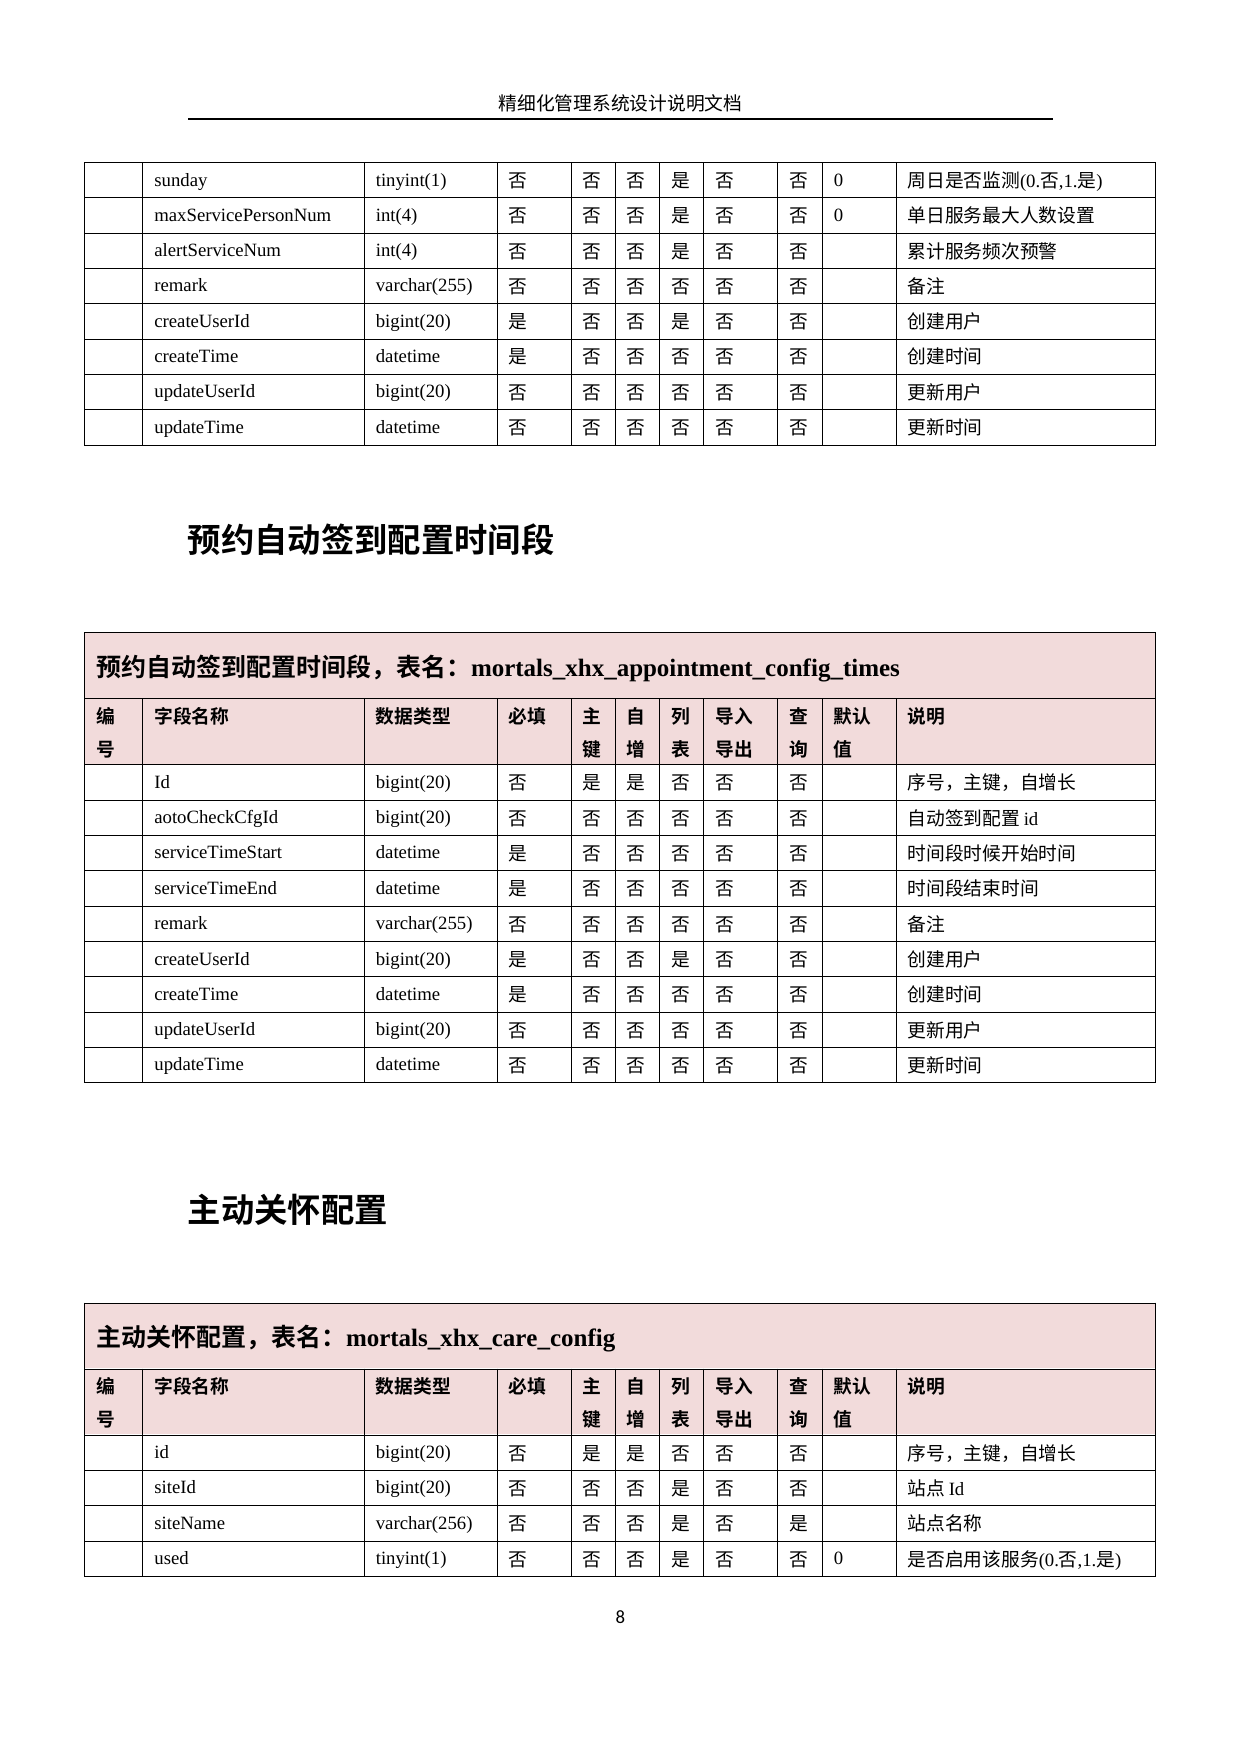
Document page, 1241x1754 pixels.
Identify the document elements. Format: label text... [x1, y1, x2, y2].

table_cell createTime [143, 977, 364, 1012]
table_cell 否 [498, 907, 571, 941]
table_cell bigint(20) [365, 801, 497, 835]
table_cell 周日是否监测(0.否,1.是) [897, 163, 1155, 197]
subtitle 预约自动签到配置时间段 [187, 505, 1053, 570]
table_cell 否 [572, 1506, 615, 1541]
table_cell 否 [572, 836, 615, 870]
table_cell 创建时间 [897, 340, 1155, 374]
table_cell 否 [704, 942, 777, 976]
table_cell used [143, 1542, 364, 1576]
table_cell 否 [778, 977, 822, 1012]
table_cell [823, 234, 896, 268]
table_cell [823, 340, 896, 374]
table_cell 是 [660, 234, 703, 268]
table_cell 否 [660, 871, 703, 906]
table_cell [823, 765, 896, 800]
table_cell varchar(255) [365, 907, 497, 941]
table_cell 否 [572, 304, 615, 338]
table_cell 否 [778, 198, 822, 233]
table_cell 否 [572, 340, 615, 374]
table_cell 自增 [616, 1370, 659, 1434]
table_cell [823, 907, 896, 941]
table_cell 否 [572, 375, 615, 409]
table_cell 否 [660, 801, 703, 835]
table_cell 累计服务频次预警 [897, 234, 1155, 268]
table_cell [85, 1436, 142, 1470]
table_cell 否 [616, 1471, 659, 1505]
table_cell Id [143, 765, 364, 800]
table_cell 否 [616, 163, 659, 197]
table_cell 否 [572, 801, 615, 835]
table_cell 否 [778, 269, 822, 303]
table_cell datetime [365, 1048, 497, 1082]
table_cell 否 [778, 942, 822, 976]
table_header 主动关怀配置，表名：mortals_xhx_care_config [85, 1304, 1155, 1368]
table_cell 否 [704, 1542, 777, 1576]
table_cell 否 [498, 1506, 571, 1541]
table_cell 否 [498, 234, 571, 268]
table_cell 否 [778, 340, 822, 374]
table_cell 更新用户 [897, 1013, 1155, 1047]
table_cell [823, 269, 896, 303]
table_cell 是 [660, 304, 703, 338]
table_cell 否 [616, 1542, 659, 1576]
table_cell 创建用户 [897, 304, 1155, 338]
table_cell 自增 [616, 699, 659, 764]
table_cell remark [143, 907, 364, 941]
table_cell 否 [616, 198, 659, 233]
table_cell 更新时间 [897, 1048, 1155, 1082]
table_cell 说明 [897, 699, 1155, 764]
table_cell [85, 942, 142, 976]
table_cell [85, 1048, 142, 1082]
table_cell [823, 871, 896, 906]
table_cell 创建用户 [897, 942, 1155, 976]
table_cell 否 [704, 1471, 777, 1505]
table_cell 否 [660, 1013, 703, 1047]
table_cell 否 [616, 375, 659, 409]
table_cell datetime [365, 340, 497, 374]
table_cell 必填 [498, 1370, 571, 1434]
table_cell 备注 [897, 907, 1155, 941]
table_cell 默认值 [823, 699, 896, 764]
table_cell [823, 836, 896, 870]
table_cell 否 [498, 410, 571, 444]
table_cell 是 [778, 1506, 822, 1541]
table_cell 是否启用该服务(0.否,1.是) [897, 1542, 1155, 1576]
table_cell [823, 1048, 896, 1082]
table_cell 必填 [498, 699, 571, 764]
table_cell 否 [660, 340, 703, 374]
table_cell 否 [660, 375, 703, 409]
table_cell [85, 198, 142, 233]
table_cell createUserId [143, 942, 364, 976]
table_cell 否 [616, 836, 659, 870]
table_cell [85, 340, 142, 374]
table_cell [85, 304, 142, 338]
table_cell 更新时间 [897, 410, 1155, 444]
table_cell serviceTimeEnd [143, 871, 364, 906]
table_cell 否 [704, 977, 777, 1012]
table_cell 否 [704, 907, 777, 941]
table_cell [85, 1506, 142, 1541]
table_cell 否 [778, 1542, 822, 1576]
table_cell 否 [616, 304, 659, 338]
table_cell 时间段结束时间 [897, 871, 1155, 906]
table_cell 是 [498, 871, 571, 906]
table_cell datetime [365, 410, 497, 444]
table_cell 否 [704, 410, 777, 444]
table_cell 否 [498, 1013, 571, 1047]
table_cell [85, 269, 142, 303]
table_cell bigint(20) [365, 1471, 497, 1505]
table_cell 否 [498, 163, 571, 197]
table_cell remark [143, 269, 364, 303]
table_cell 否 [778, 1048, 822, 1082]
table_cell maxServicePersonNum [143, 198, 364, 233]
table_cell int(4) [365, 234, 497, 268]
table_cell 自动签到配置id [897, 801, 1155, 835]
table_cell 是 [660, 198, 703, 233]
table_cell 否 [660, 410, 703, 444]
table_cell [85, 410, 142, 444]
table_cell 否 [616, 801, 659, 835]
table_cell 是 [572, 1436, 615, 1470]
table_cell 否 [498, 765, 571, 800]
table_cell bigint(20) [365, 304, 497, 338]
table_cell siteId [143, 1471, 364, 1505]
table_cell 否 [704, 1506, 777, 1541]
table_cell bigint(20) [365, 1013, 497, 1047]
table_cell 否 [572, 871, 615, 906]
table_cell bigint(20) [365, 942, 497, 976]
table_cell 否 [778, 836, 822, 870]
table_cell 否 [778, 1471, 822, 1505]
table_cell [823, 410, 896, 444]
table_cell 否 [572, 1048, 615, 1082]
table_cell 否 [704, 1436, 777, 1470]
table_cell 0 [823, 198, 896, 233]
table_cell [85, 871, 142, 906]
table_cell [85, 907, 142, 941]
table_cell 是 [498, 836, 571, 870]
table_cell updateUserId [143, 1013, 364, 1047]
table_cell 编号 [85, 699, 142, 764]
table_cell 备注 [897, 269, 1155, 303]
table_cell 说明 [897, 1370, 1155, 1434]
table_cell 否 [778, 801, 822, 835]
table_cell 否 [660, 1048, 703, 1082]
table_cell 主键 [572, 1370, 615, 1434]
table_cell 是 [498, 304, 571, 338]
table_cell 否 [778, 765, 822, 800]
table_cell 否 [704, 1048, 777, 1082]
table_cell bigint(20) [365, 765, 497, 800]
table_cell 否 [498, 1436, 571, 1470]
table_cell 列表 [660, 1370, 703, 1434]
table_cell 序号，主键，自增长 [897, 765, 1155, 800]
table_cell 否 [704, 163, 777, 197]
table_cell 是 [498, 340, 571, 374]
table_cell 站点名称 [897, 1506, 1155, 1541]
table_cell 是 [498, 977, 571, 1012]
table_cell 导入导出 [704, 699, 777, 764]
table_cell 数据类型 [365, 1370, 497, 1434]
table_cell updateTime [143, 410, 364, 444]
table_header 预约自动签到配置时间段，表名：mortals_xhx_appointment_config_times [85, 633, 1155, 698]
table_cell int(4) [365, 198, 497, 233]
table_cell [85, 765, 142, 800]
table_cell 否 [616, 1506, 659, 1541]
table_cell [85, 801, 142, 835]
table_cell [85, 836, 142, 870]
table_cell 是 [616, 1436, 659, 1470]
table_cell [823, 1506, 896, 1541]
table_cell 字段名称 [143, 699, 364, 764]
table_cell 否 [616, 871, 659, 906]
table_cell 站点Id [897, 1471, 1155, 1505]
table_cell 否 [704, 198, 777, 233]
table_cell 单日服务最大人数设置 [897, 198, 1155, 233]
table_cell 是 [616, 765, 659, 800]
table_cell serviceTimeStart [143, 836, 364, 870]
table_cell 列表 [660, 699, 703, 764]
table_cell [823, 1471, 896, 1505]
table_cell 否 [498, 1471, 571, 1505]
table_cell 是 [660, 1542, 703, 1576]
table_cell 否 [498, 269, 571, 303]
table_cell 否 [778, 375, 822, 409]
table_cell 更新用户 [897, 375, 1155, 409]
table_cell [823, 942, 896, 976]
table_cell 0 [823, 163, 896, 197]
table_cell 否 [572, 1542, 615, 1576]
table_cell 否 [572, 942, 615, 976]
table_cell [85, 1471, 142, 1505]
table_cell 是 [572, 765, 615, 800]
table_cell [823, 1436, 896, 1470]
table_cell createUserId [143, 304, 364, 338]
table_cell 否 [778, 871, 822, 906]
table_cell 否 [704, 375, 777, 409]
table_cell 否 [572, 907, 615, 941]
table_cell 是 [660, 1506, 703, 1541]
table_cell 是 [660, 1471, 703, 1505]
table_cell tinyint(1) [365, 1542, 497, 1576]
table_cell 否 [704, 1013, 777, 1047]
table_cell [823, 304, 896, 338]
table_cell aotoCheckCfgId [143, 801, 364, 835]
table_cell bigint(20) [365, 375, 497, 409]
table_cell 否 [498, 375, 571, 409]
table_cell 否 [660, 1436, 703, 1470]
table_cell 导入导出 [704, 1370, 777, 1434]
table_cell 时间段时候开始时间 [897, 836, 1155, 870]
table_cell 否 [660, 907, 703, 941]
table_cell 是 [498, 942, 571, 976]
table_cell datetime [365, 871, 497, 906]
table_cell [85, 1542, 142, 1576]
table_cell 否 [704, 871, 777, 906]
table_cell 否 [616, 1048, 659, 1082]
table_cell 否 [572, 234, 615, 268]
table_cell [823, 1013, 896, 1047]
table_cell 否 [704, 340, 777, 374]
table_cell 否 [778, 163, 822, 197]
table_cell [823, 977, 896, 1012]
table_cell datetime [365, 977, 497, 1012]
subtitle 主动关怀配置 [187, 1175, 1053, 1240]
table_cell 查询 [778, 699, 822, 764]
table_cell 编号 [85, 1370, 142, 1434]
table_cell 否 [616, 1013, 659, 1047]
table_cell 否 [660, 977, 703, 1012]
table_cell 否 [616, 340, 659, 374]
table_cell bigint(20) [365, 1436, 497, 1470]
table_cell varchar(255) [365, 269, 497, 303]
table_cell [85, 163, 142, 197]
table_cell 否 [572, 1471, 615, 1505]
table_cell 是 [660, 942, 703, 976]
table_cell 主键 [572, 699, 615, 764]
table_cell 否 [572, 1013, 615, 1047]
table_cell 否 [660, 836, 703, 870]
table_cell 否 [704, 234, 777, 268]
table_cell 否 [498, 1048, 571, 1082]
table_cell 否 [704, 801, 777, 835]
table_cell [85, 977, 142, 1012]
table_cell 否 [616, 269, 659, 303]
table_cell 否 [704, 304, 777, 338]
table_cell 否 [498, 198, 571, 233]
table_cell id [143, 1436, 364, 1470]
table_cell 序号，主键，自增长 [897, 1436, 1155, 1470]
table_cell 否 [616, 977, 659, 1012]
table_cell 否 [616, 234, 659, 268]
table_cell 否 [616, 942, 659, 976]
table_cell [823, 801, 896, 835]
table_cell updateTime [143, 1048, 364, 1082]
table_cell [85, 375, 142, 409]
table_cell 字段名称 [143, 1370, 364, 1434]
table_cell siteName [143, 1506, 364, 1541]
table_cell 否 [704, 269, 777, 303]
table_cell 否 [778, 907, 822, 941]
table_cell 0 [823, 1542, 896, 1576]
table_cell [823, 375, 896, 409]
table_cell createTime [143, 340, 364, 374]
table_cell 默认值 [823, 1370, 896, 1434]
table_cell varchar(256) [365, 1506, 497, 1541]
table_cell 数据类型 [365, 699, 497, 764]
table_cell 是 [660, 163, 703, 197]
table_cell 否 [572, 410, 615, 444]
table_cell 否 [778, 1436, 822, 1470]
table_cell 否 [778, 234, 822, 268]
table_cell 否 [660, 765, 703, 800]
table_cell 否 [616, 907, 659, 941]
table_cell alertServiceNum [143, 234, 364, 268]
table_cell 否 [778, 1013, 822, 1047]
table_cell 否 [572, 198, 615, 233]
table_cell 否 [572, 977, 615, 1012]
table_cell 否 [704, 765, 777, 800]
table_cell tinyint(1) [365, 163, 497, 197]
table_cell datetime [365, 836, 497, 870]
table_cell sunday [143, 163, 364, 197]
table_cell 否 [498, 801, 571, 835]
table_cell 否 [572, 269, 615, 303]
table_cell 否 [660, 269, 703, 303]
table_cell updateUserId [143, 375, 364, 409]
table_cell [85, 1013, 142, 1047]
table_cell 查询 [778, 1370, 822, 1434]
table_cell [85, 234, 142, 268]
table_cell 否 [778, 410, 822, 444]
table_cell 创建时间 [897, 977, 1155, 1012]
table_cell 否 [616, 410, 659, 444]
table_cell 否 [778, 304, 822, 338]
table_cell 否 [498, 1542, 571, 1576]
table_cell 否 [572, 163, 615, 197]
table_cell 否 [704, 836, 777, 870]
